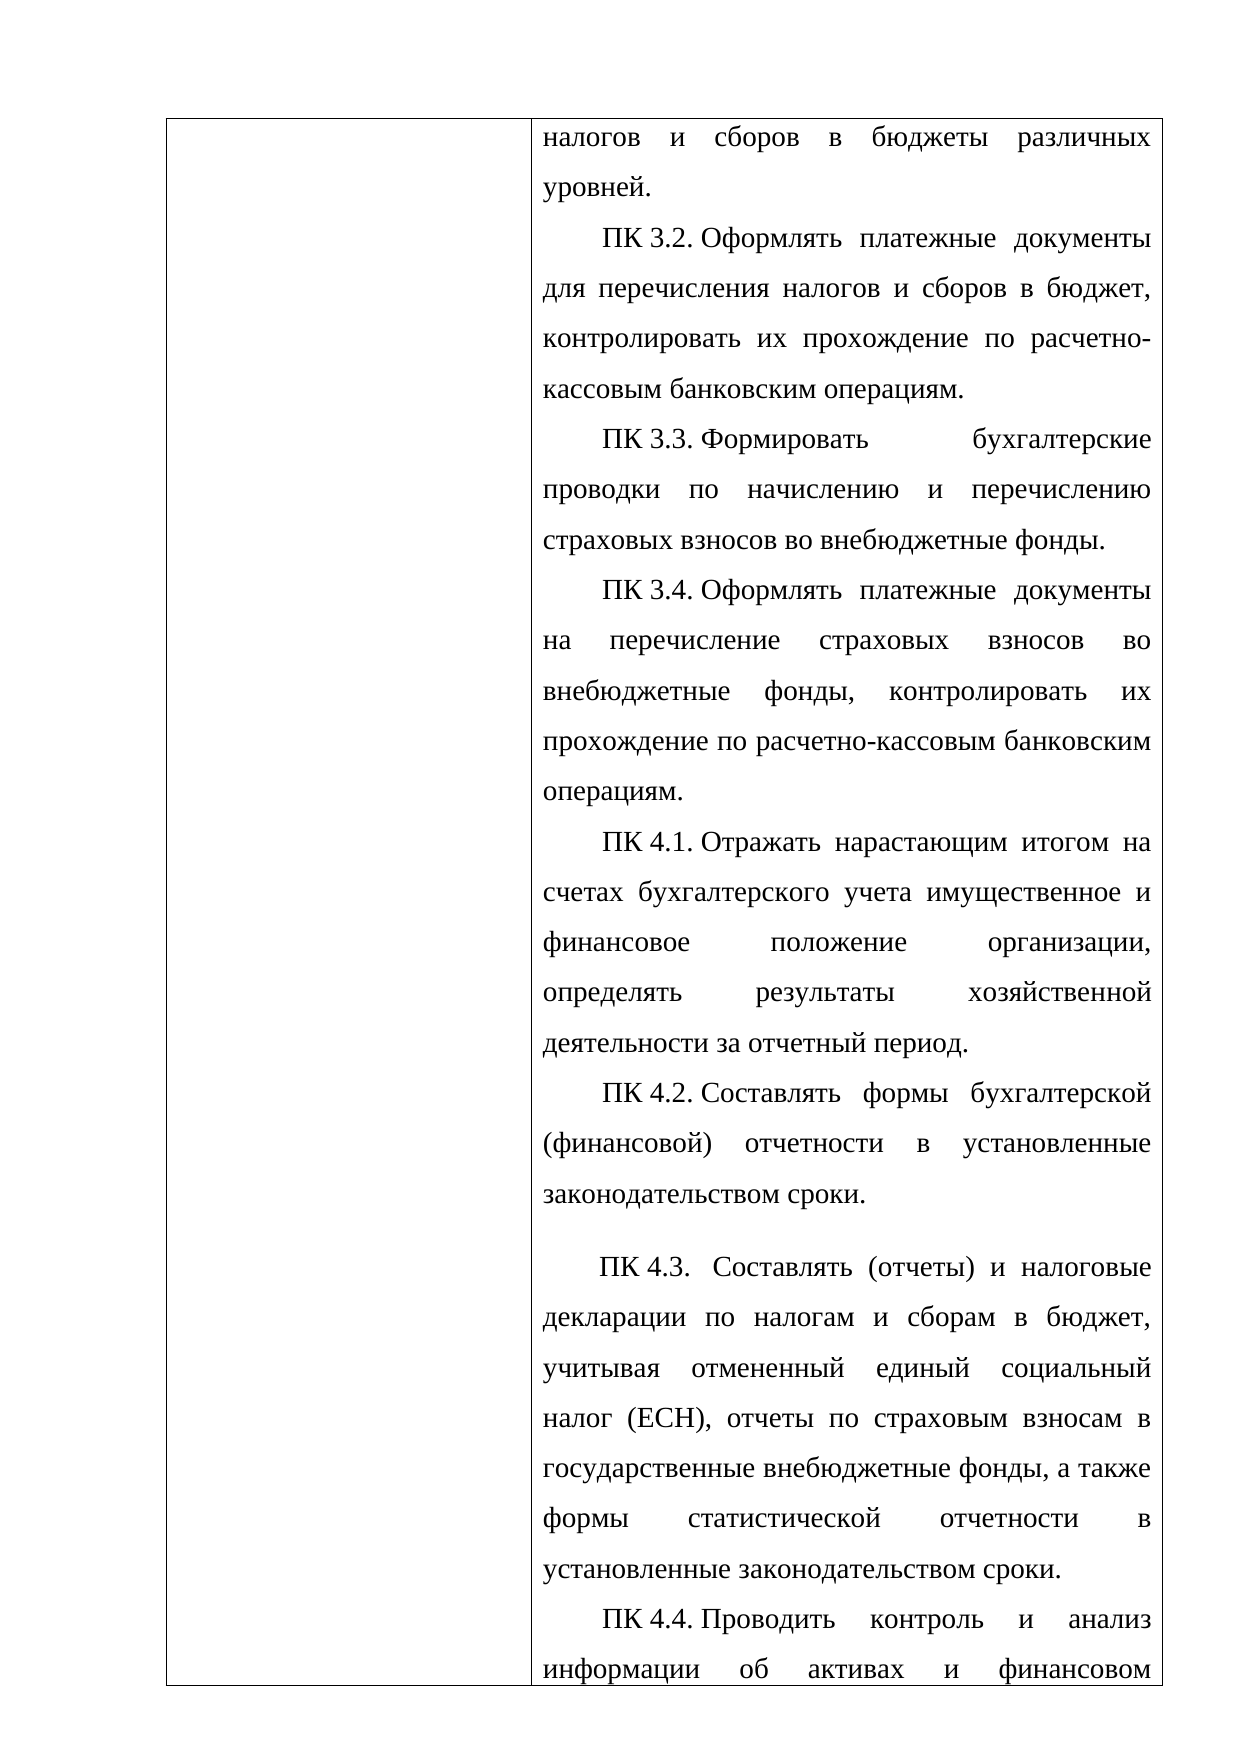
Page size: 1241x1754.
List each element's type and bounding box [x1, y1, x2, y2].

table_cell [532, 119, 1162, 1685]
table_cell [167, 119, 531, 1685]
